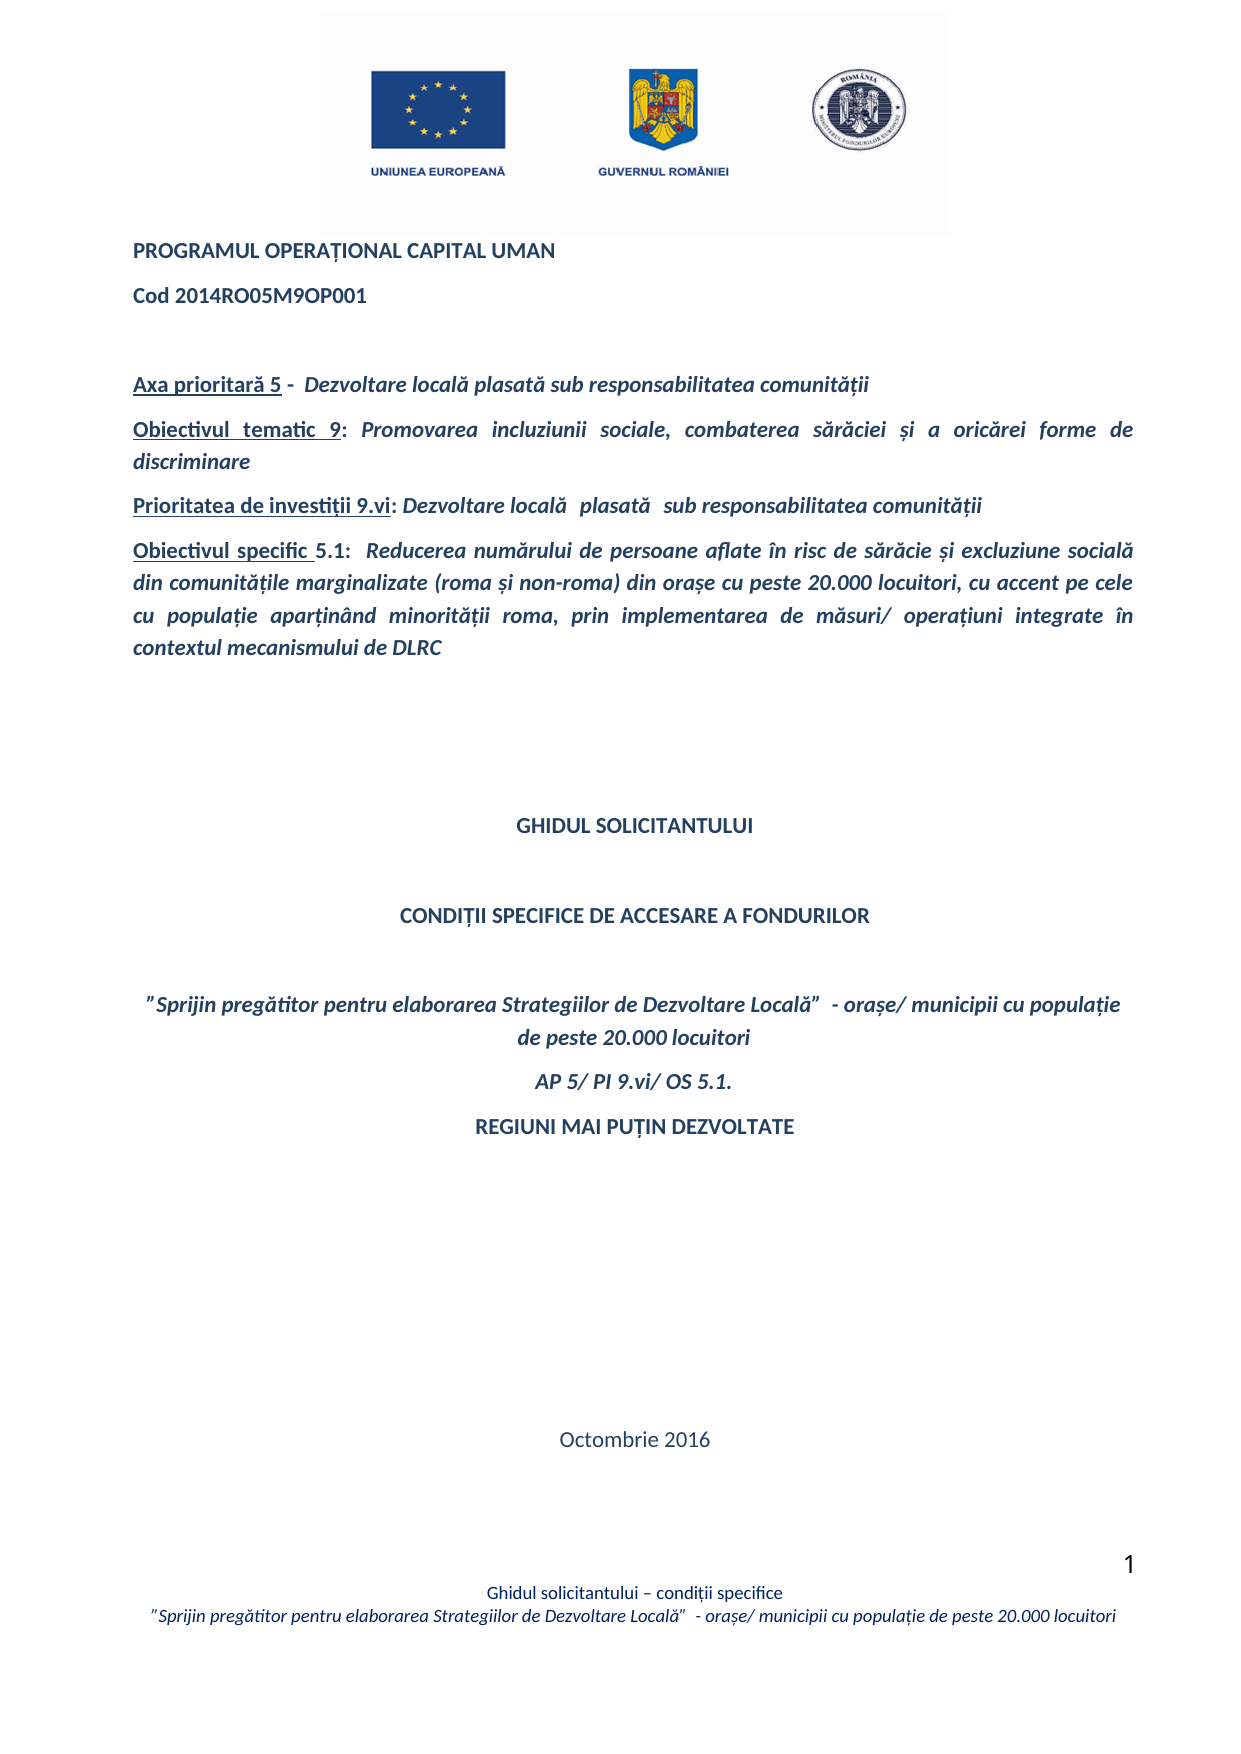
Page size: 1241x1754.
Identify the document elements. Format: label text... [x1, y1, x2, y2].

text Axa prioritară 5 - Dezvoltare locală plasată sub responsabilitatea comunității [133, 370, 1137, 398]
text Prioritatea de investiții 9.vi: Dezvoltare locală plasată sub responsabilitatea comunităţii [133, 492, 1137, 520]
text AP 5/ PI 9.vi/ OS 5.1. [133, 1067, 1137, 1095]
text GHIDUL SOLICITANTULUI [133, 812, 1137, 840]
text Octombrie 2016 [133, 1425, 1137, 1453]
text Obiectivul specific 5.1: Reducerea numărului de persoane aflate în risc de sărăcie și excluziune socială din comunitățile marginalizate (roma și non-roma) din orașe cu peste 20.000 locuitori, cu accent pe cele cu populație aparținând minorității roma, prin implementarea de măsuri/ operațiuni integrate în contextul mecanismului de DLRC [133, 536, 1137, 661]
picture [319, 14, 951, 236]
text REGIUNI MAI PUȚIN DEZVOLTATE [133, 1112, 1137, 1140]
text ”Sprijin pregătitor pentru elaborarea Strategiilor de Dezvoltare Locală” - orașe/ municipii cu populație de peste 20.000 locuitori [133, 990, 1137, 1051]
text CONDIȚII SPECIFICE DE ACCESARE A FONDURILOR [133, 901, 1137, 929]
text Cod 2014RO05M9OP001 [133, 281, 1137, 309]
text Obiectivul tematic 9: Promovarea incluziunii sociale, combaterea sărăciei și a oricărei forme de discriminare [133, 415, 1137, 475]
text PROGRAMUL OPERAŢIONAL CAPITAL UMAN [133, 236, 1137, 264]
